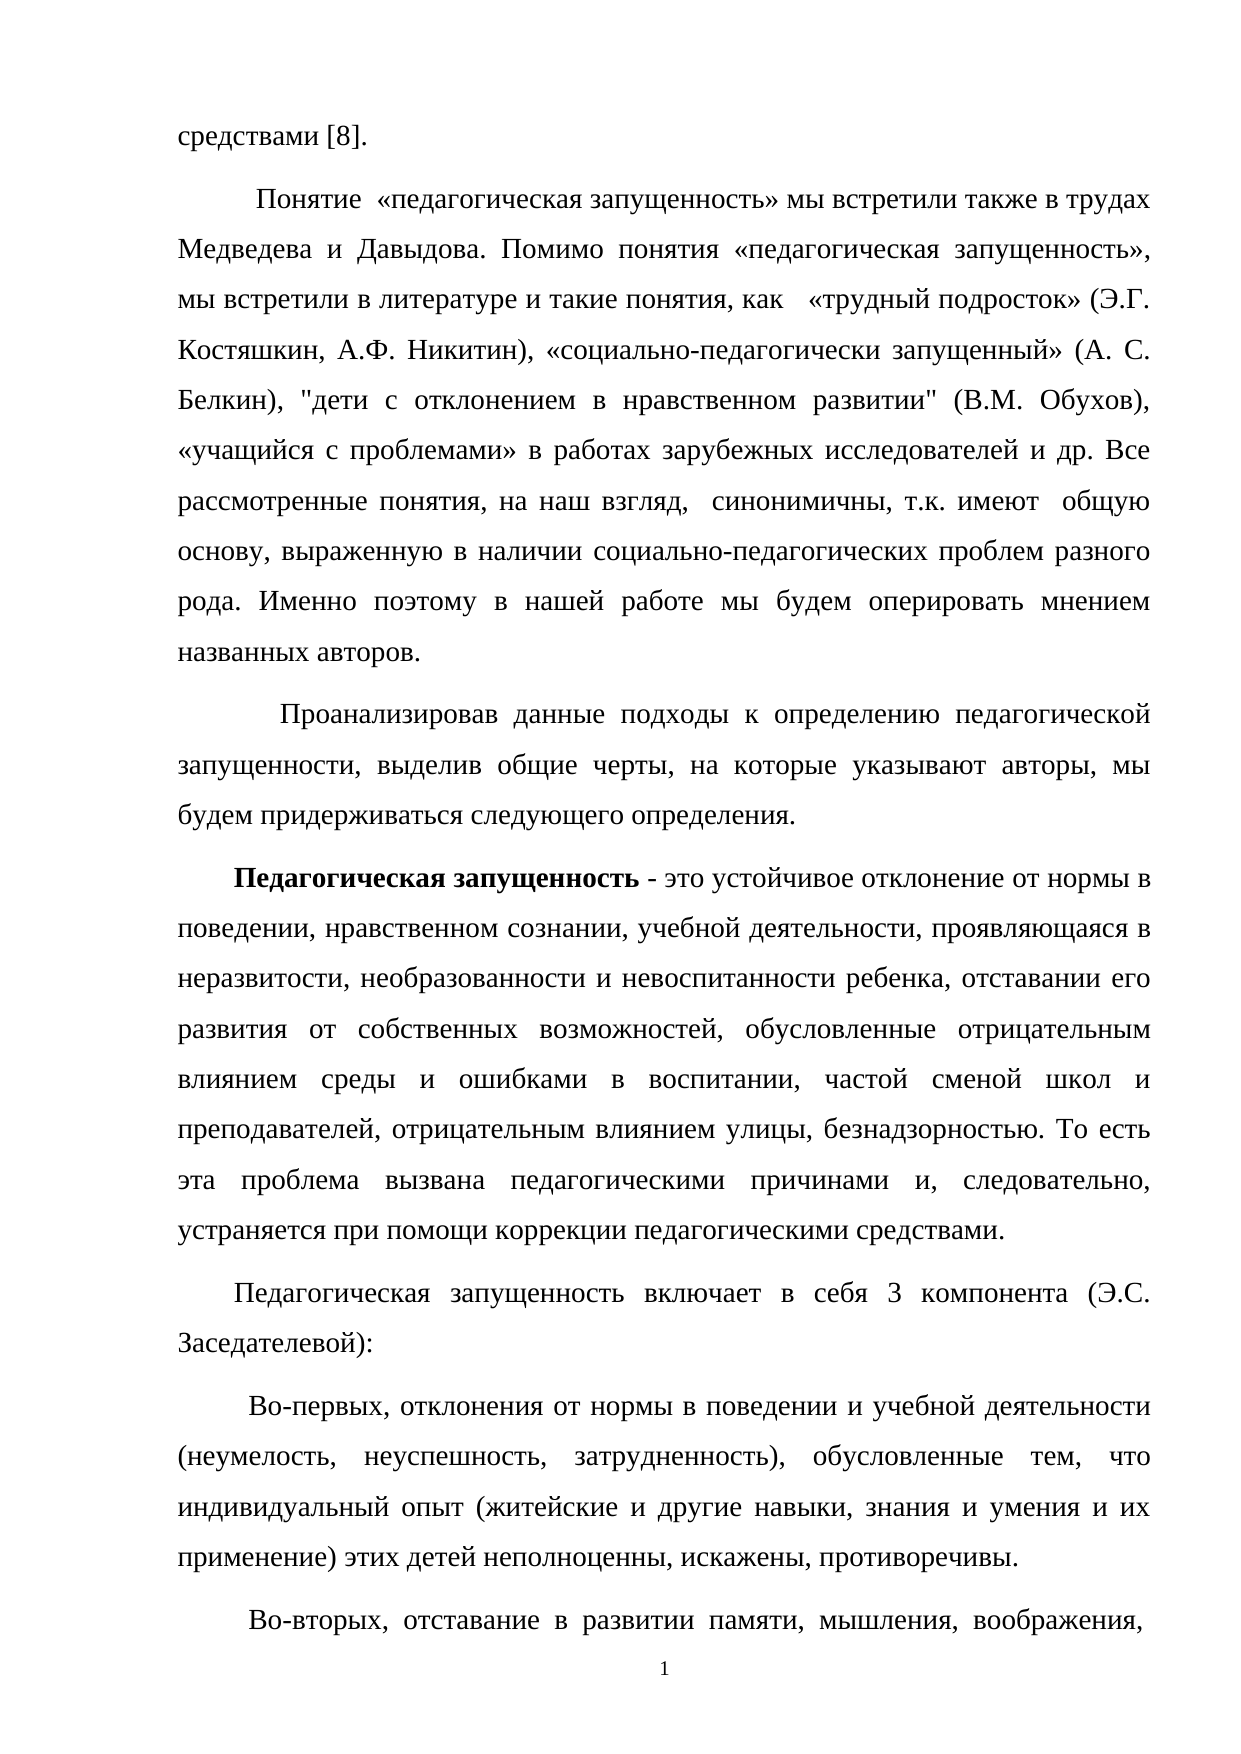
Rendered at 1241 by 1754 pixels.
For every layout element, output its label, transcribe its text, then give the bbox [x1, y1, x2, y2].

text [177, 118, 1152, 152]
text Понятие «педагогическая запущенность» мы встретили также в трудах Медведева и Давыдова. Помимо понятия «педагогическая запущенность», мы встретили в литературе и такие понятия, как «трудный подросток» (Э.Г. Костяшкин, А.Ф. Никитин), «социально-педагогически запущенный» (А. С. Белкин), "дети с отклонением в нравственном развитии" (В.М. Обухов), «учащийся с проблемами» в работах зарубежных исследователей и др. Все рассмотренные понятия, на наш взгляд, синонимичны, т.к. имеют общую основу, выраженную в наличии социально-педагогических проблем разного рода. Именно поэтому в нашей работе мы будем оперировать мнением названных авторов. [177, 181, 1152, 667]
text Педагогическая запущенность - это устойчивое отклонение от нормы в поведении, нравственном сознании, учебной деятельности, проявляющаяся в неразвитости, необразованности и невоспитанности ребенка, отставании его развития от собственных возможностей, обусловленные отрицательным влиянием среды и ошибками в воспитании, частой сменой школ и преподавателей, отрицательным влиянием улицы, безнадзорностью. То есть эта проблема вызвана педагогическими причинами и, следовательно, устраняется при помощи коррекции педагогическими средствами. [177, 860, 1152, 1246]
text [177, 1602, 1152, 1635]
text Проанализировав данные подходы к определению педагогической запущенности, выделив общие черты, на которые указывают авторы, мы будем придерживаться следующего определения. [177, 697, 1152, 831]
text Во-первых, отклонения от нормы в поведении и учебной деятельности (неумелость, неуспешность, затрудненность), обусловленные тем, что индивидуальный опыт (житейские и другие навыки, знания и умения и их применение) этих детей неполноценны, искажены, противоречивы. [177, 1388, 1152, 1573]
text Педагогическая запущенность включает в себя 3 компонента (Э.С. Заседателевой): [177, 1275, 1152, 1359]
